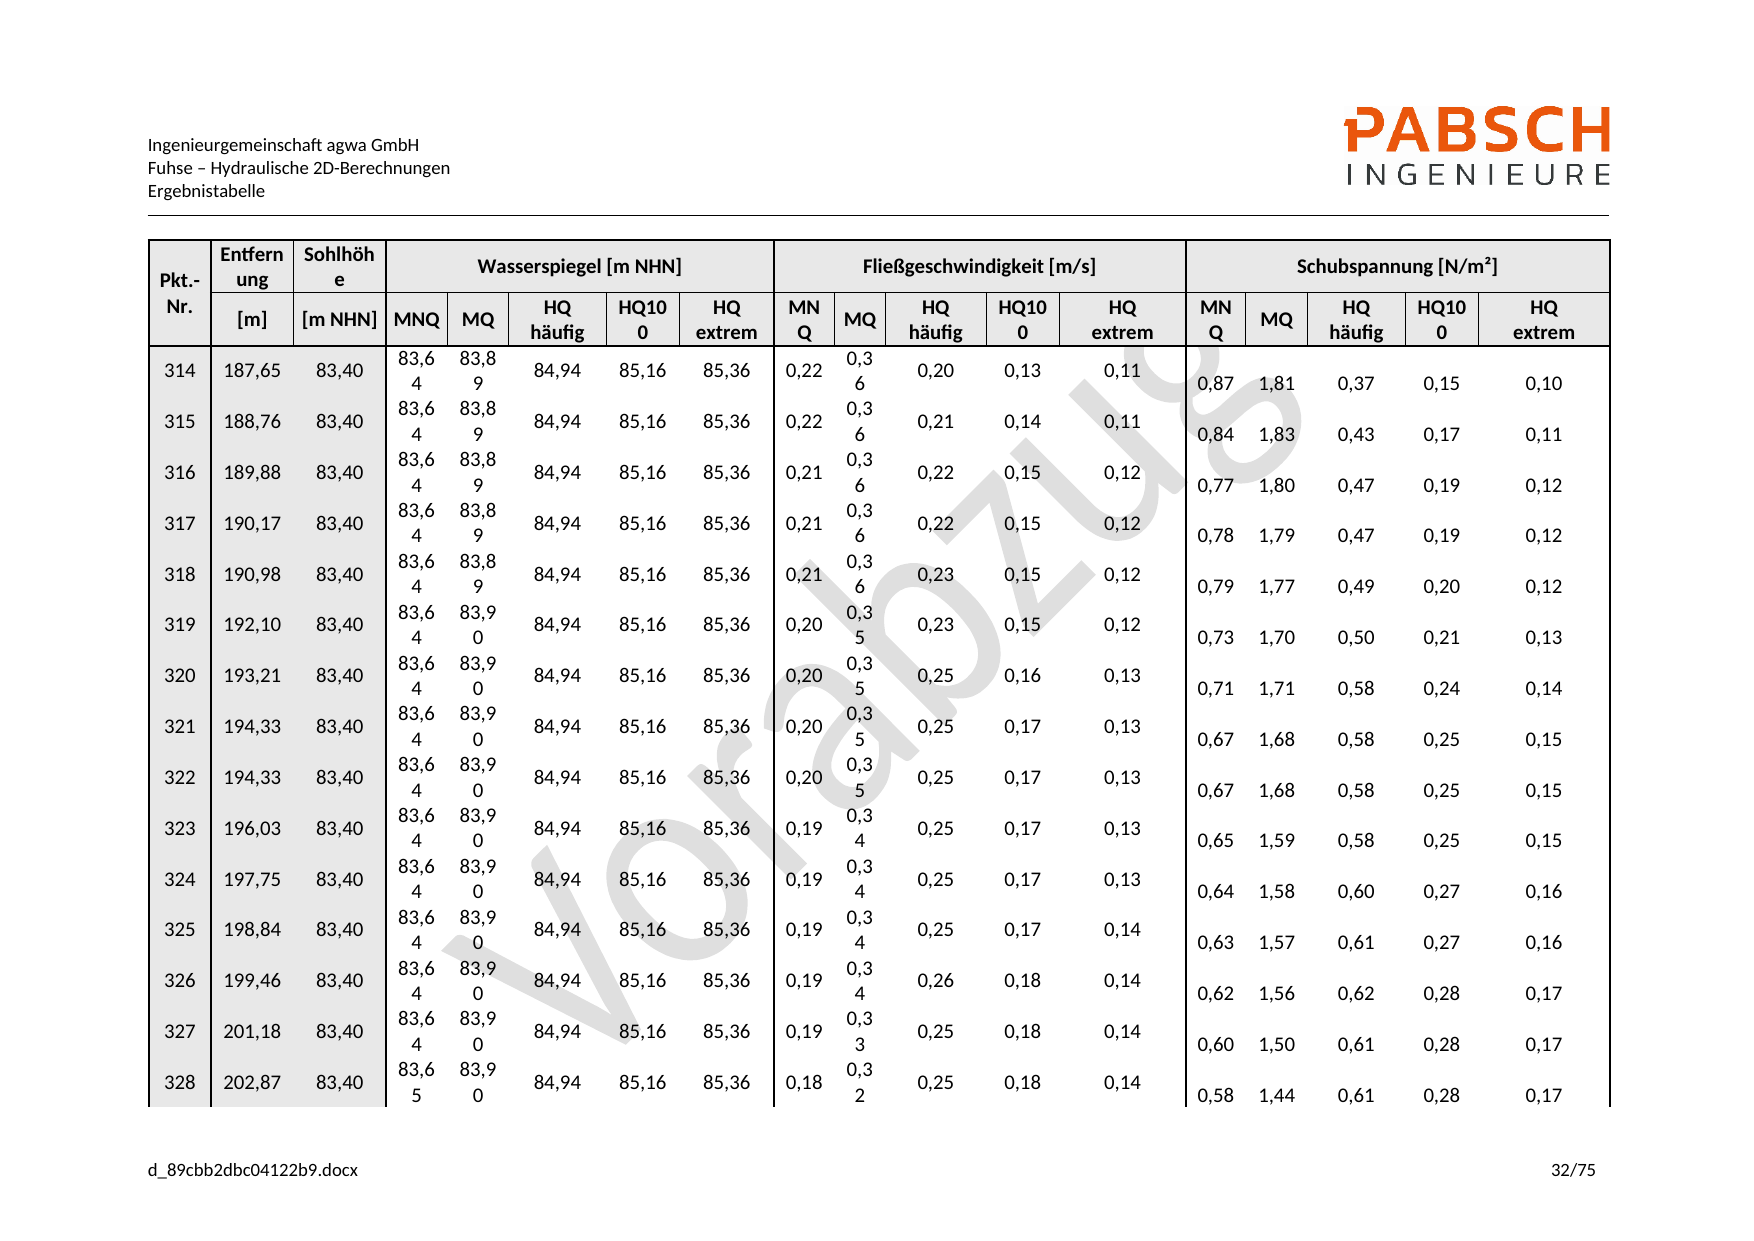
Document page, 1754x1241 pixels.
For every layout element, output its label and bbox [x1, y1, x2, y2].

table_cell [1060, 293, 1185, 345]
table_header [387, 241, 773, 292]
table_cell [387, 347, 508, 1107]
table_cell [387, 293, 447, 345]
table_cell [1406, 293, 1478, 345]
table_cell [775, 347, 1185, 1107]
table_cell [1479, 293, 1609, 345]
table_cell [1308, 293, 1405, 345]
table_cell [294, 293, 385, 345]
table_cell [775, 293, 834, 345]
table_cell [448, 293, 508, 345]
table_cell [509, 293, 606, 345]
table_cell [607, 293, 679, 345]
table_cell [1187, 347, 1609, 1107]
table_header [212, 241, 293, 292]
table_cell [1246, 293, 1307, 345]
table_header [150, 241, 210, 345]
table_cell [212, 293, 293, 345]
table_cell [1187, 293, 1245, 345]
picture [1343, 106, 1610, 185]
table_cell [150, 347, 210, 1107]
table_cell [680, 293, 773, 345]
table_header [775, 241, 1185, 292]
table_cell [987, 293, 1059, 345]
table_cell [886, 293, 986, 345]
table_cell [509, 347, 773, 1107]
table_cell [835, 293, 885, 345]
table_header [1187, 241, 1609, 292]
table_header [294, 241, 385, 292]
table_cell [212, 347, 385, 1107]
